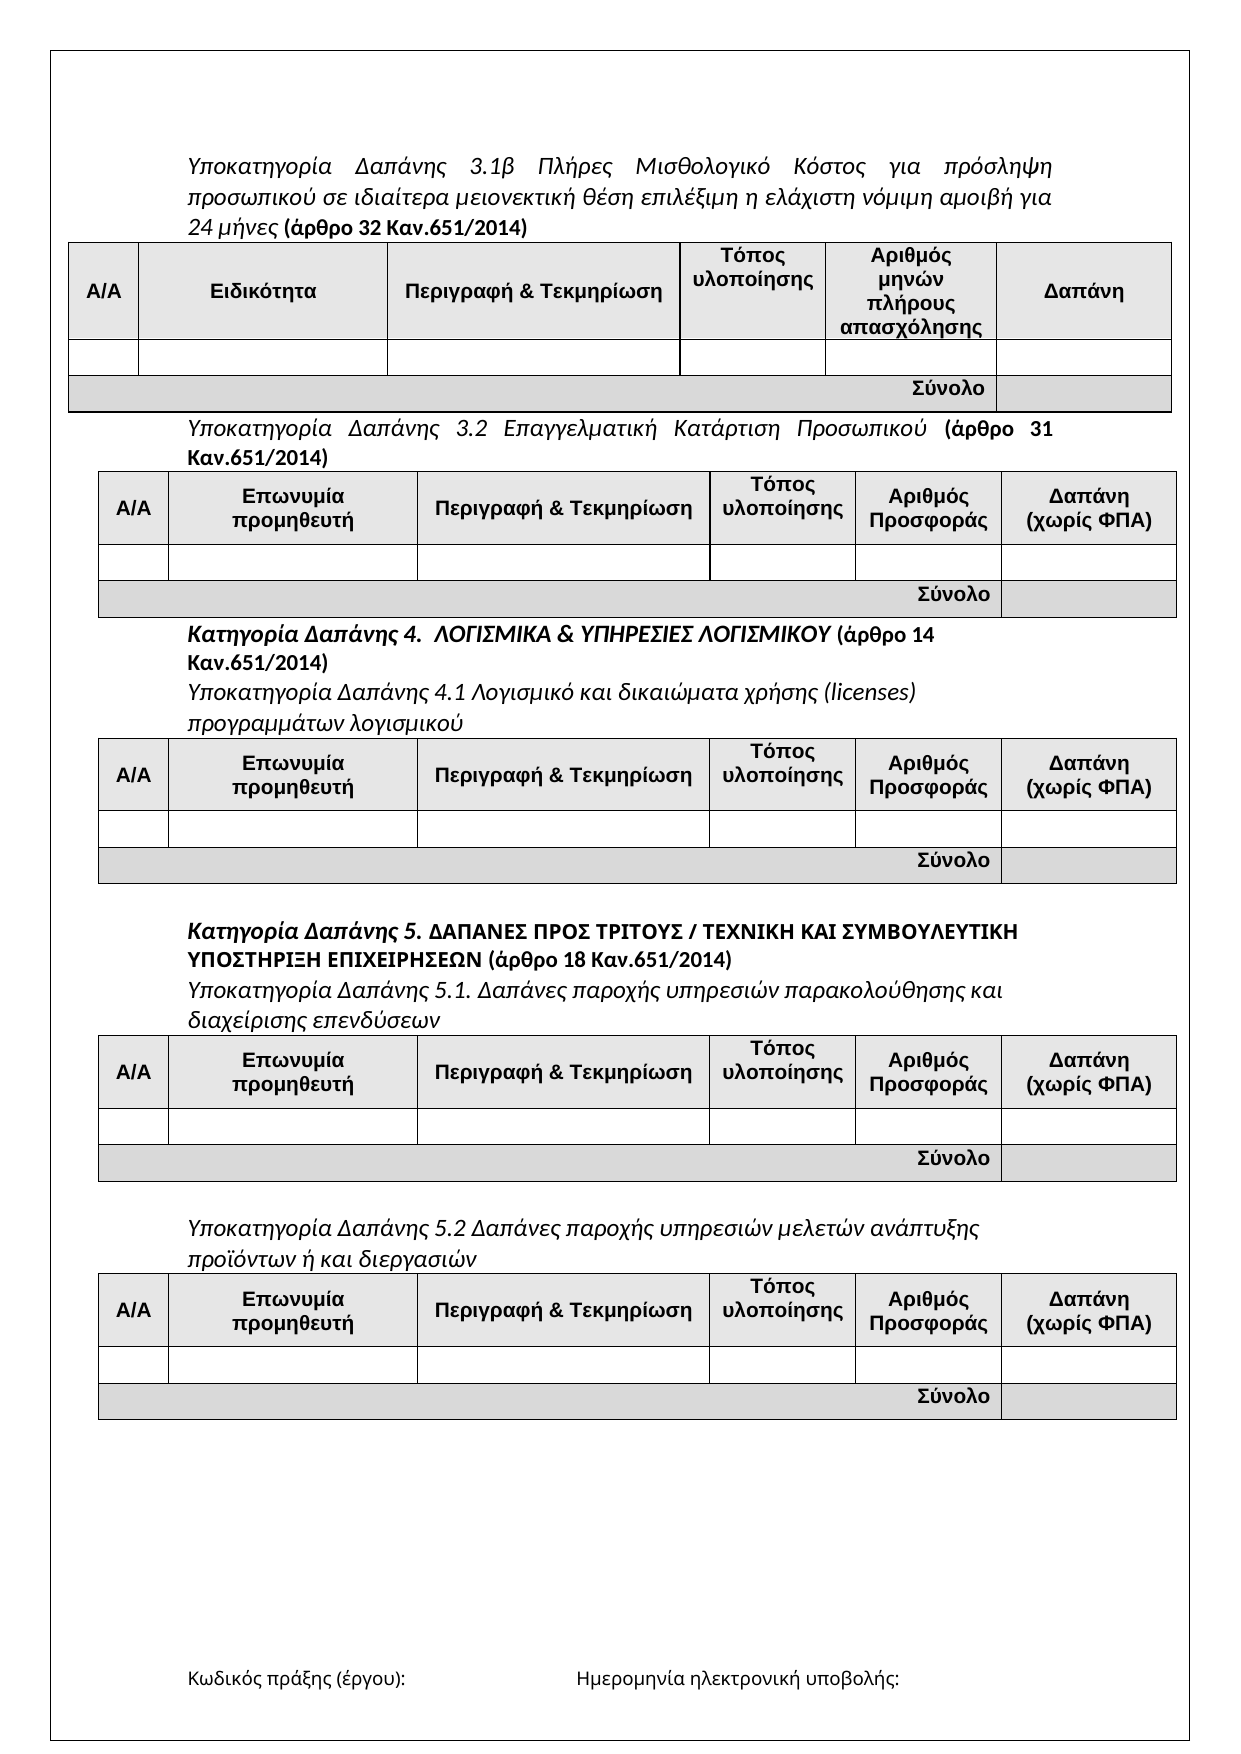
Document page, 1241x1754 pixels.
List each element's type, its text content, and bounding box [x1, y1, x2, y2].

table_cell [169, 545, 417, 580]
table_header Α/Α [99, 472, 168, 544]
table_header Τόπος υλοποίησης [710, 1036, 855, 1108]
table_header Α/Α [99, 1036, 168, 1108]
text Υποκατηγορία Δαπάνης 3.2 Επαγγελματική Κατάρτιση Προσωπικού (άρθρο 31 Καν.651/2014) [187, 413, 1053, 471]
table_cell Σύνολο [99, 1145, 1001, 1181]
table_header Δαπάνη (χωρίς ΦΠΑ) [1002, 1036, 1176, 1108]
table_cell [388, 340, 679, 375]
table_header Επωνυμία προμηθευτή [169, 1036, 417, 1108]
table_header Τόπος υλοποίησης [681, 243, 825, 338]
table_cell [1002, 811, 1176, 847]
table_cell [69, 340, 138, 375]
table_cell [826, 340, 996, 375]
table_header Δαπάνη (χωρίς ΦΠΑ) [1002, 739, 1176, 810]
table_cell [710, 811, 855, 847]
table_header Τόπος υλοποίησης [710, 739, 855, 810]
table_header Περιγραφή & Τεκμηρίωση [418, 472, 709, 544]
text Κατηγορία Δαπάνης 4. ΛΟΓΙΣΜΙΚΑ & ΥΠΗΡΕΣΙΕΣ ΛΟΓΙΣΜΙΚΟΥ (άρθρο 14 Καν.651/2014) [187, 618, 1053, 676]
table_cell [1002, 1347, 1176, 1383]
table_cell [711, 545, 855, 580]
table_header Αριθμός Προσφοράς [856, 472, 1001, 544]
table_cell [856, 1347, 1001, 1383]
table_header Επωνυμία προμηθευτή [169, 472, 417, 544]
text Υποκατηγορία Δαπάνης 3.1β Πλήρες Μισθολογικό Κόστος για πρόσληψη προσωπικού σε ιδιαίτερα μειονεκτική θέση επιλέξιμη η ελάχιστη νόμιμη αμοιβή για 24 μήνες (άρθρο 32 Καν.651/2014) [187, 150, 1053, 242]
table_cell [1002, 1384, 1176, 1419]
table_header Περιγραφή & Τεκμηρίωση [418, 1274, 709, 1346]
table_cell Σύνολο [99, 848, 1001, 883]
table_header Περιγραφή & Τεκμηρίωση [418, 1036, 709, 1108]
table_cell [418, 811, 709, 847]
table_cell Σύνολο [99, 581, 1001, 617]
table_header Α/Α [69, 243, 138, 338]
table_header Αριθμός Προσφοράς [856, 739, 1001, 810]
table_header Αριθμός Προσφοράς [856, 1036, 1001, 1108]
table_cell [169, 811, 417, 847]
table_cell [856, 811, 1001, 847]
table_header Περιγραφή & Τεκμηρίωση [388, 243, 679, 338]
table_cell [1002, 848, 1176, 883]
table_cell [1002, 1109, 1176, 1144]
table_cell [169, 1347, 417, 1383]
table_cell [139, 340, 387, 375]
table_cell [99, 1347, 168, 1383]
table_cell [1002, 1145, 1176, 1181]
text Υποκατηγορία Δαπάνης 4.1 Λογισμικό και δικαιώματα χρήσης (licenses) προγραμμάτων λογισμικού [187, 676, 1053, 737]
table_header Επωνυμία προμηθευτή [169, 739, 417, 810]
table_header Τόπος υλοποίησης [710, 1274, 855, 1346]
table_header Περιγραφή & Τεκμηρίωση [418, 739, 709, 810]
table_cell [169, 1109, 417, 1144]
table_cell [1002, 545, 1176, 580]
table_header Δαπάνη (χωρίς ΦΠΑ) [1002, 1274, 1176, 1346]
table_cell [681, 340, 825, 375]
table_header Δαπάνη [997, 243, 1171, 338]
table_cell [418, 545, 709, 580]
table_cell [856, 545, 1001, 580]
table_cell [997, 376, 1171, 411]
table_cell [710, 1347, 855, 1383]
text Υποκατηγορία Δαπάνης 5.1. Δαπάνες παροχής υπηρεσιών παρακολούθησης και διαχείρισης επενδύσεων [187, 974, 1053, 1035]
table_cell [99, 545, 168, 580]
text Κατηγορία Δαπάνης 5. ΔΑΠΑΝΕΣ ΠΡΟΣ ΤΡΙΤΟΥΣ / ΤΕΧΝΙΚΗ ΚΑΙ ΣΥΜΒΟΥΛΕΥΤΙΚΗ ΥΠΟΣΤΗΡΙΞΗ ΕΠΙΧΕΙΡΗΣΕΩΝ (άρθρο 18 Καν.651/2014) [187, 915, 1053, 974]
table_header Δαπάνη (χωρίς ΦΠΑ) [1002, 472, 1176, 544]
table_cell [99, 811, 168, 847]
text Υποκατηγορία Δαπάνης 5.2 Δαπάνες παροχής υπηρεσιών μελετών ανάπτυξης προϊόντων ή και διεργασιών [187, 1212, 1053, 1273]
table_header Επωνυμία προμηθευτή [169, 1274, 417, 1346]
table_cell Σύνολο [99, 1384, 1001, 1419]
table_header Τόπος υλοποίησης [711, 472, 855, 544]
table_cell [418, 1109, 709, 1144]
table_cell Σύνολο [69, 376, 996, 411]
table_cell [856, 1109, 1001, 1144]
table_header Αριθμός μηνών πλήρους απασχόλησης [826, 243, 996, 338]
table_cell [710, 1109, 855, 1144]
table_cell [1002, 581, 1176, 617]
table_header Ειδικότητα [139, 243, 387, 338]
table_header Α/Α [99, 739, 168, 810]
table_header Α/Α [99, 1274, 168, 1346]
table_header Αριθμός Προσφοράς [856, 1274, 1001, 1346]
table_cell [99, 1109, 168, 1144]
table_cell [997, 340, 1171, 375]
table_cell [418, 1347, 709, 1383]
